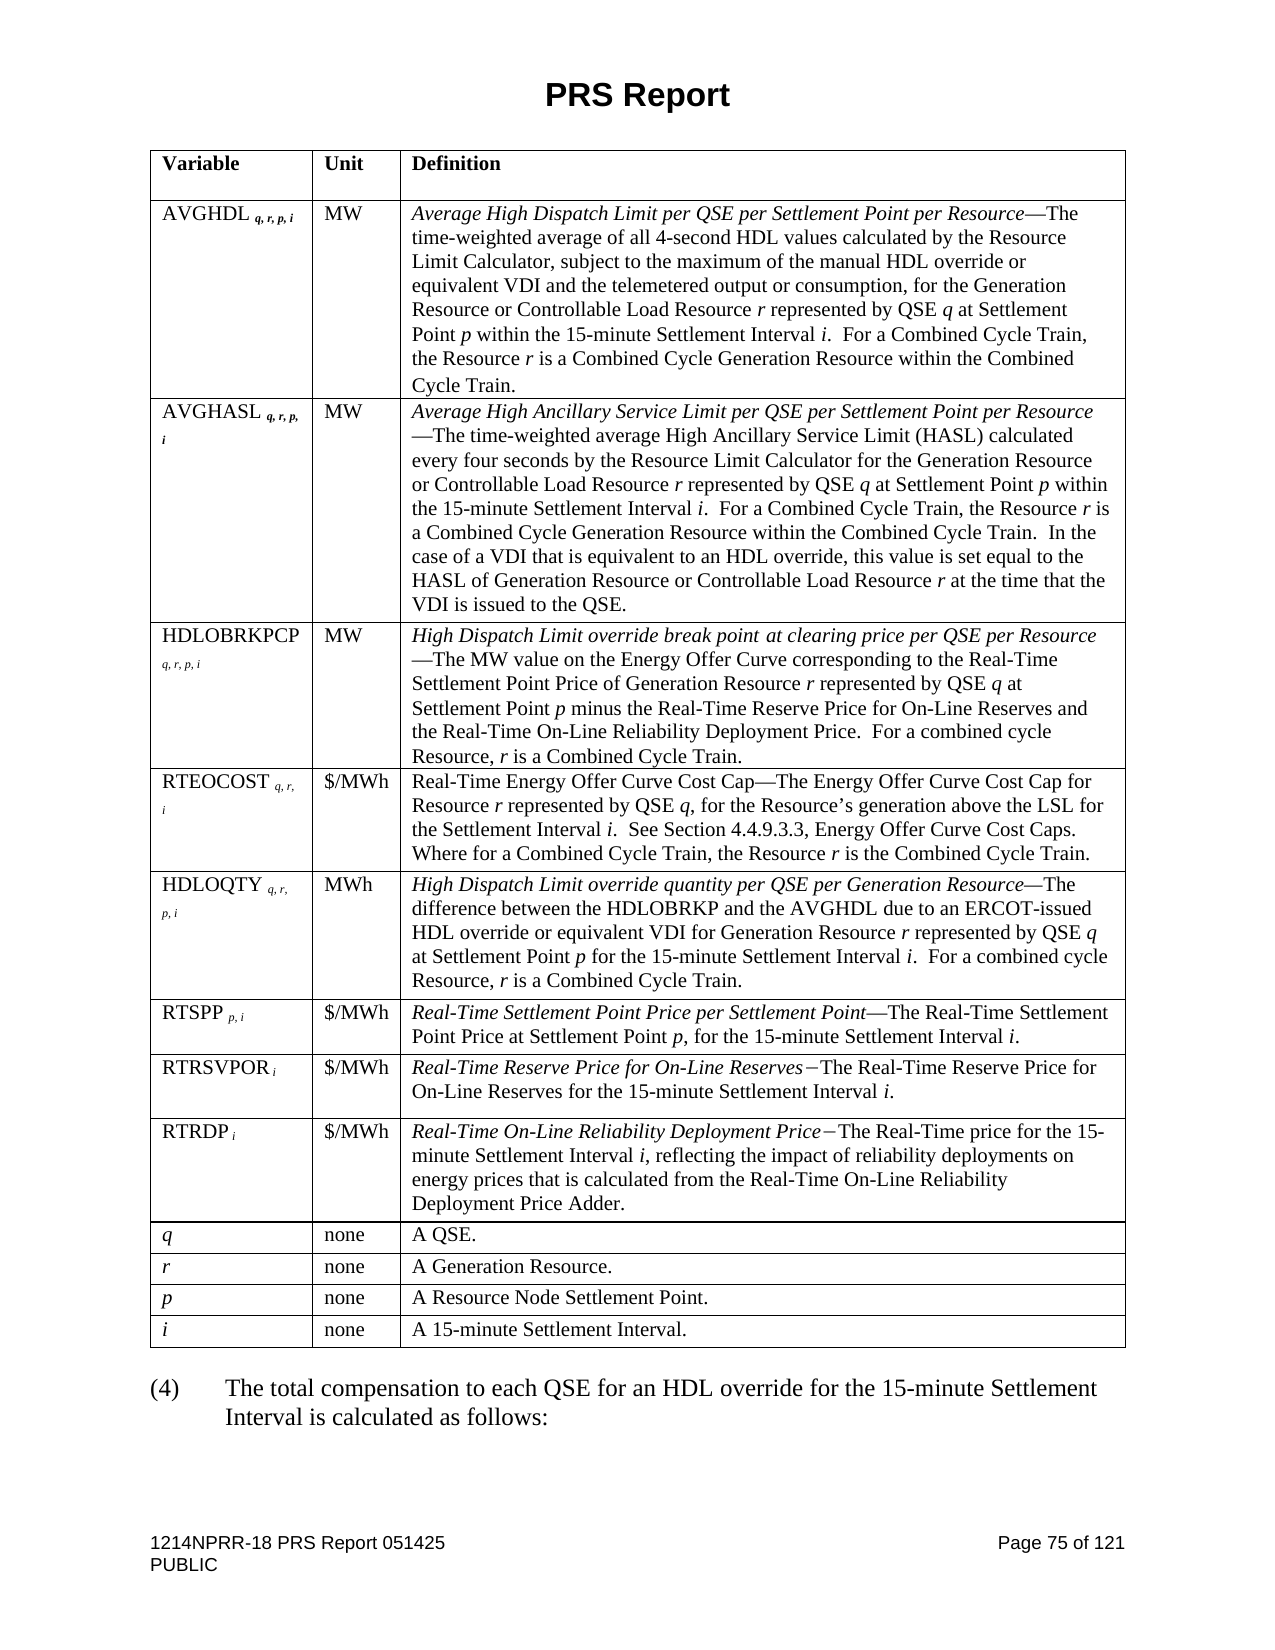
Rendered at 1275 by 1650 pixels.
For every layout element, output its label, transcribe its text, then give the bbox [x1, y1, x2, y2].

table_cell HDLOQTY q, r, p, i [151, 872, 312, 999]
table_cell $/MWh [313, 1055, 400, 1118]
table_cell $/MWh [313, 769, 400, 871]
table_cell A Resource Node Settlement Point. [401, 1285, 1125, 1315]
table_cell none [313, 1223, 400, 1253]
table_cell HDLOBRKPCP q, r, p, i [151, 623, 312, 768]
table_cell Real-Time Energy Offer Curve Cost Cap—The Energy Offer Curve Cost Cap for Resource r represented by QSE q, for the Resource’s generation above the LSL for the Settlement Interval i. See Section 4.4.9.3.3, Energy Offer Curve Cost Caps. Where for a Combined Cycle Train, the Resource r is the Combined Cycle Train. [401, 769, 1125, 871]
table_cell MWh [313, 872, 400, 999]
table_cell AVGHASL q, r, p, i [151, 399, 312, 622]
table_cell p [151, 1285, 312, 1315]
table_cell Average High Ancillary Service Limit per QSE per Settlement Point per Resource—The time-weighted average High Ancillary Service Limit (HASL) calculated every four seconds by the Resource Limit Calculator for the Generation Resource or Controllable Load Resource r represented by QSE q at Settlement Point p within the 15-minute Settlement Interval i. For a Combined Cycle Train, the Resource r is a Combined Cycle Generation Resource within the Combined Cycle Train. In the case of a VDI that is equivalent to an HDL override, this value is set equal to the HASL of Generation Resource or Controllable Load Resource r at the time that the VDI is issued to the QSE. [401, 399, 1125, 622]
table_cell i [151, 1316, 312, 1347]
table_cell MW [313, 399, 400, 622]
table_cell none [313, 1316, 400, 1347]
table_cell r [151, 1254, 312, 1284]
table_cell MW [313, 201, 400, 398]
table_cell $/MWh [313, 1119, 400, 1221]
table_cell MW [313, 623, 400, 768]
table_cell RTRDP i [151, 1119, 312, 1221]
table_cell none [313, 1285, 400, 1315]
table_cell Real-Time Reserve Price for On-Line ReservesThe Real-Time Reserve Price for On-Line Reserves for the 15-minute Settlement Interval i. [401, 1055, 1125, 1118]
table_cell A Generation Resource. [401, 1254, 1125, 1284]
table_cell RTEOCOST q, r, i [151, 769, 312, 871]
table_cell $/MWh [313, 1000, 400, 1054]
table_cell Average High Dispatch Limit per QSE per Settlement Point per Resource—The time-weighted average of all 4-second HDL values calculated by the Resource Limit Calculator, subject to the maximum of the manual HDL override or equivalent VDI and the telemetered output or consumption, for the Generation Resource or Controllable Load Resource r represented by QSE q at Settlement Point p within the 15-minute Settlement Interval i. For a Combined Cycle Train, the Resource r is a Combined Cycle Generation Resource within the Combined Cycle Train. [401, 201, 1125, 398]
text (4) The total compensation to each QSE for an HDL override for the 15-minute Settlement Interval is calculated as follows: [150, 1373, 1125, 1430]
table_cell A QSE. [401, 1223, 1125, 1253]
table_cell Real-Time Settlement Point Price per Settlement Point—The Real-Time Settlement Point Price at Settlement Point p, for the 15-minute Settlement Interval i. [401, 1000, 1125, 1054]
table_cell RTRSVPOR i [151, 1055, 312, 1118]
table_header Definition [401, 151, 1125, 200]
table_cell Real-Time On-Line Reliability Deployment PriceThe Real-Time price for the 15-minute Settlement Interval i, reflecting the impact of reliability deployments on energy prices that is calculated from the Real-Time On-Line Reliability Deployment Price Adder. [401, 1119, 1125, 1221]
table_header Variable [151, 151, 312, 200]
table_cell High Dispatch Limit override quantity per QSE per Generation Resource—The difference between the HDLOBRKP and the AVGHDL due to an ERCOT-issued HDL override or equivalent VDI for Generation Resource r represented by QSE q at Settlement Point p for the 15-minute Settlement Interval i. For a combined cycle Resource, r is a Combined Cycle Train. [401, 872, 1125, 999]
table_cell AVGHDL q, r, p, i [151, 201, 312, 398]
table_cell High Dispatch Limit override break point at clearing price per QSE per Resource—The MW value on the Energy Offer Curve corresponding to the Real-Time Settlement Point Price of Generation Resource r represented by QSE q at Settlement Point p minus the Real-Time Reserve Price for On-Line Reserves and the Real-Time On-Line Reliability Deployment Price. For a combined cycle Resource, r is a Combined Cycle Train. [401, 623, 1125, 768]
table_cell none [313, 1254, 400, 1284]
table_cell q [151, 1223, 312, 1253]
table_cell A 15-minute Settlement Interval. [401, 1316, 1125, 1347]
table_cell RTSPP p, i [151, 1000, 312, 1054]
table_header Unit [313, 151, 400, 200]
